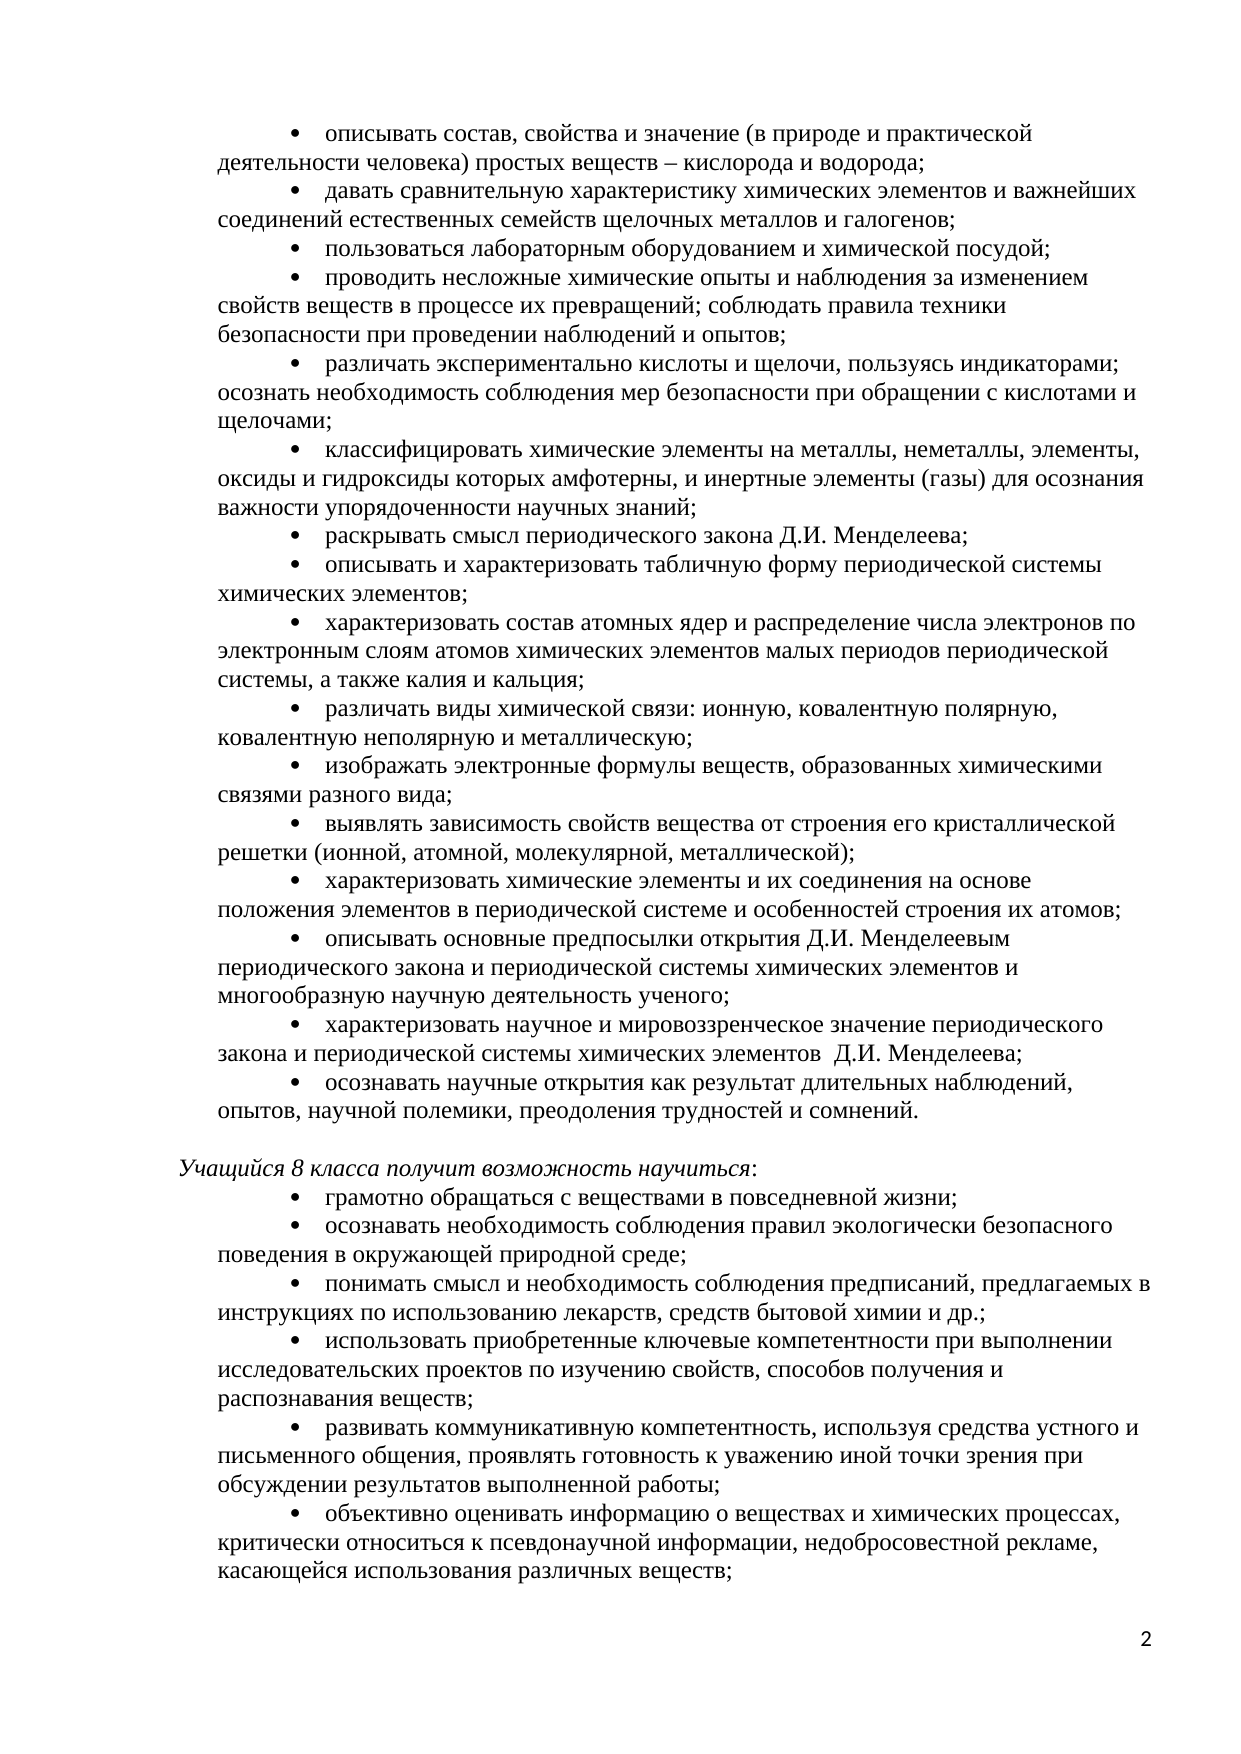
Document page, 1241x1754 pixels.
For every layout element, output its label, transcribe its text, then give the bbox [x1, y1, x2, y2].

list раскрывать смысл периодического закона Д.И. Менделеева; [217, 521, 1152, 549]
list описывать основные предпосылки открытия Д.И. Менделеевым периодического закона и периодической системы химических элементов и многообразную научную деятельность ученого; [217, 923, 1152, 1009]
list осознавать необходимость соблюдения правил экологически безопасного поведения в окружающей природной среде; [217, 1211, 1152, 1268]
list различать виды химической связи: ионную, ковалентную полярную, ковалентную неполярную и металлическую; [217, 693, 1152, 751]
list проводить несложные химические опыты и наблюдения за изменением свойств веществ в процессе их превращений; соблюдать правила техники безопасности при проведении наблюдений и опытов; [217, 262, 1152, 348]
list развивать коммуникативную компетентность, используя средства устного и письменного общения, проявлять готовность к уважению иной точки зрения при обсуждении результатов выполненной работы; [217, 1412, 1152, 1498]
list характеризовать химические элементы и их соединения на основе положения элементов в периодической системе и особенностей строения их атомов; [217, 866, 1152, 923]
list объективно оценивать информацию о веществах и химических процессах, критически относиться к псевдонаучной информации, недобросовестной рекламе, касающейся использования различных веществ; [217, 1498, 1152, 1584]
list классифицировать химические элементы на металлы, неметаллы, элементы, оксиды и гидроксиды которых амфотерны, и инертные элементы (газы) для осознания важности упорядоченности научных знаний; [217, 434, 1152, 521]
list понимать смысл и необходимость соблюдения предписаний, предлагаемых в инструкциях по использованию лекарств, средств бытовой химии и др.; [217, 1268, 1152, 1326]
list изображать электронные формулы веществ, образованных химическими связями разного вида; [217, 751, 1152, 808]
list пользоваться лабораторным оборудованием и химической посудой; [217, 233, 1152, 262]
list выявлять зависимость свойств вещества от строения его кристаллической решетки (ионной, атомной, молекулярной, металлической); [217, 808, 1152, 866]
list осознавать научные открытия как результат длительных наблюдений, опытов, научной полемики, преодоления трудностей и сомнений. [217, 1067, 1152, 1124]
list грамотно обращаться с веществами в повседневной жизни; [217, 1182, 1152, 1211]
text Учащийся 8 класса получит возможность научиться: [177, 1153, 1152, 1182]
list описывать состав, свойства и значение (в природе и практической деятельности человека) простых веществ – кислорода и водорода; [217, 118, 1152, 176]
list давать сравнительную характеристику химических элементов и важнейших соединений естественных семейств щелочных металлов и галогенов; [217, 176, 1152, 233]
list характеризовать научное и мировоззренческое значение периодического закона и периодической системы химических элементов Д.И. Менделеева; [217, 1009, 1152, 1067]
list использовать приобретенные ключевые компетентности при выполнении исследовательских проектов по изучению свойств, способов получения и распознавания веществ; [217, 1326, 1152, 1412]
list описывать и характеризовать табличную форму периодической системы химических элементов; [217, 549, 1152, 607]
list характеризовать состав атомных ядер и распределение числа электронов по электронным слоям атомов химических элементов малых периодов периодической системы, а также калия и кальция; [217, 607, 1152, 693]
list различать экспериментально кислоты и щелочи, пользуясь индикаторами; осознать необходимость соблюдения мер безопасности при обращении с кислотами и щелочами; [217, 348, 1152, 434]
